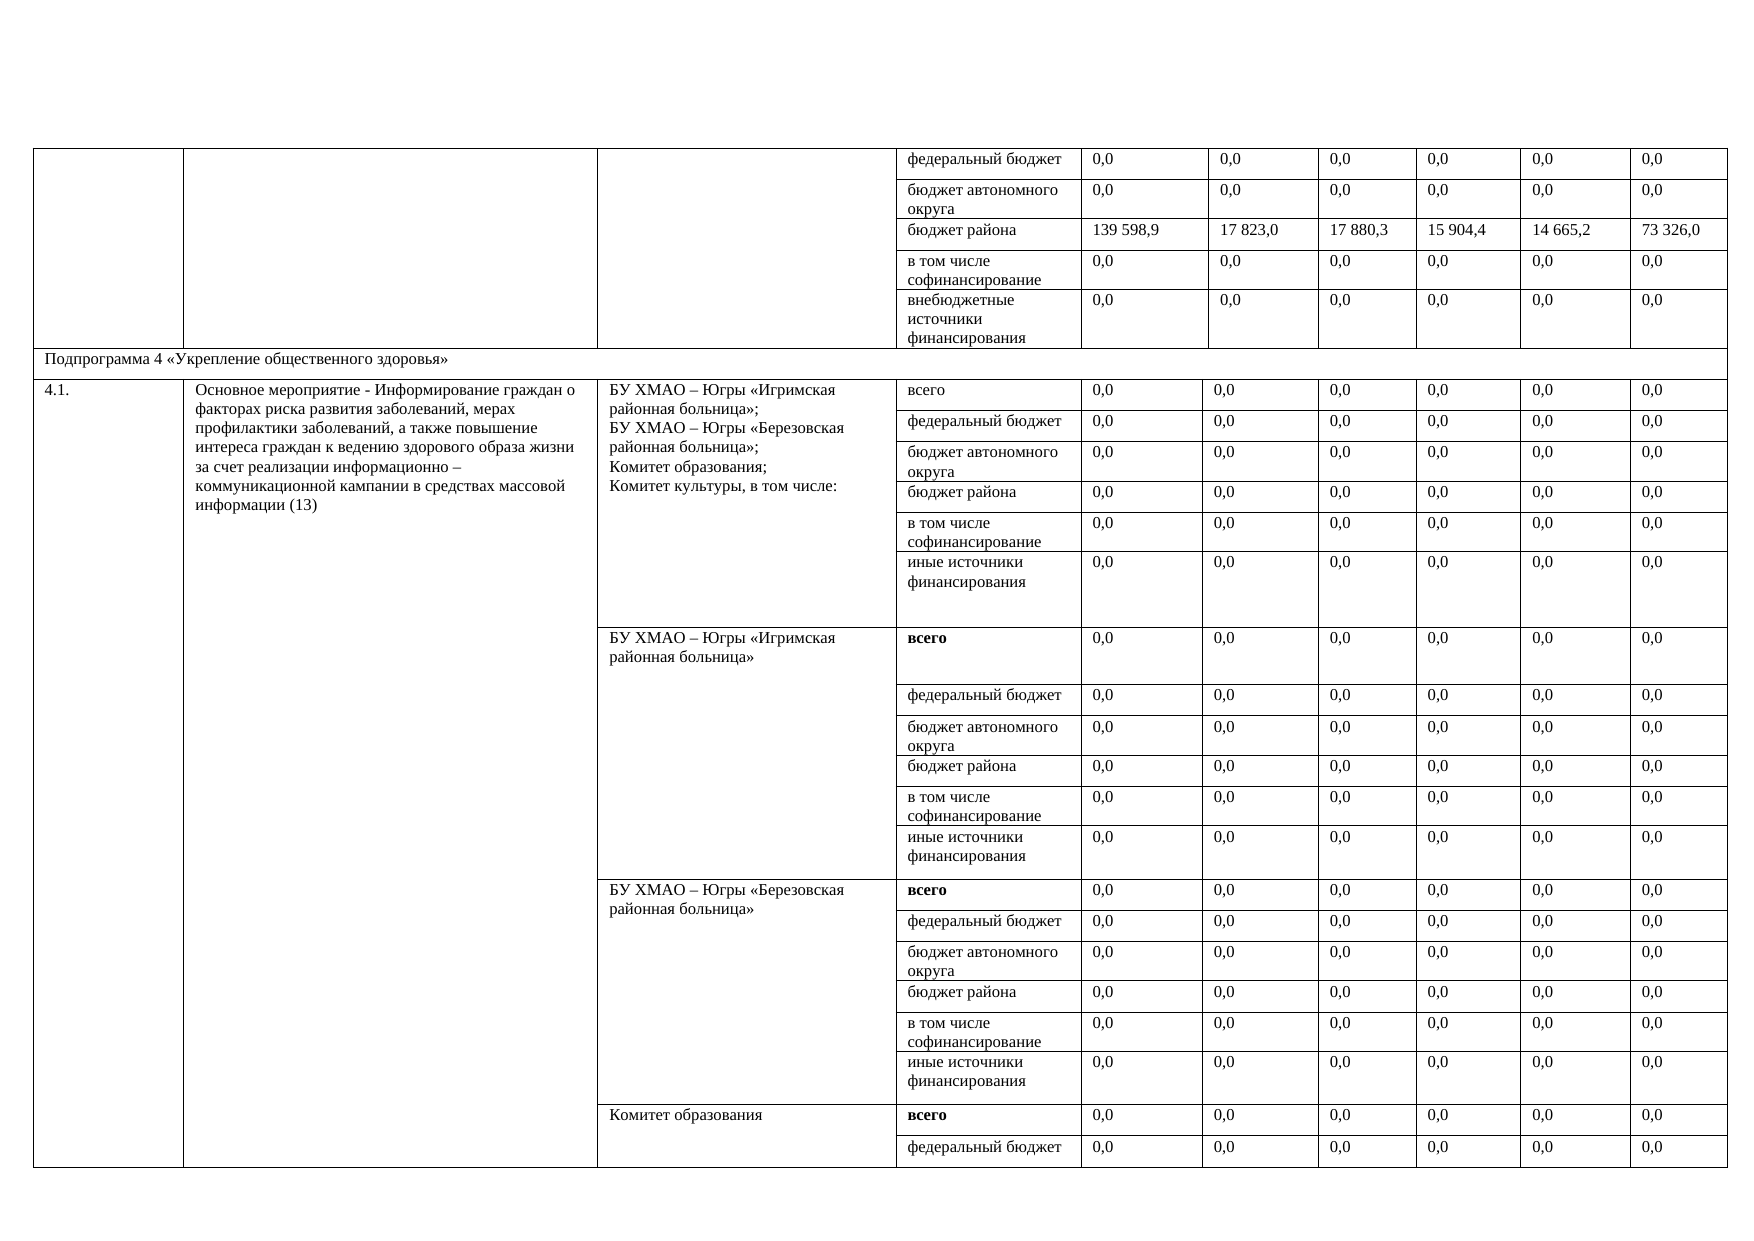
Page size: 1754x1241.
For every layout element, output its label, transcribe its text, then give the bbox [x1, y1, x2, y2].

table_cell 0,0 [1631, 880, 1727, 910]
table_cell 0,0 [1631, 149, 1727, 179]
table_cell 17 823,0 [1209, 219, 1318, 249]
table_cell 0,0 [1319, 628, 1416, 684]
table_cell 0,0 [1319, 149, 1416, 179]
table_cell 0,0 [1319, 251, 1416, 289]
table_cell 0,0 [1319, 787, 1416, 825]
table_cell 0,0 [1082, 1013, 1202, 1051]
table_cell иные источники финансирования [897, 1052, 1081, 1104]
table_cell 0,0 [1203, 1052, 1318, 1104]
table_cell 15 904,4 [1417, 219, 1520, 249]
table_cell федеральный бюджет [897, 911, 1081, 941]
table_cell 0,0 [1203, 880, 1318, 910]
table_cell 0,0 [1631, 251, 1727, 289]
table_cell 0,0 [1203, 756, 1318, 786]
table_cell 0,0 [1082, 628, 1202, 684]
table_cell 0,0 [1319, 442, 1416, 481]
table_cell 0,0 [1082, 149, 1208, 179]
table_cell 0,0 [1209, 180, 1318, 218]
table_cell 0,0 [1521, 290, 1630, 347]
table_cell иные источники финансирования [897, 552, 1081, 627]
table_cell 0,0 [1521, 149, 1630, 179]
table_cell 0,0 [1209, 149, 1318, 179]
table_cell 0,0 [1521, 411, 1630, 441]
table_cell 0,0 [1521, 251, 1630, 289]
table_cell бюджет района [897, 482, 1081, 512]
table_cell 0,0 [1417, 380, 1520, 410]
table_cell 0,0 [1319, 826, 1416, 878]
table_cell Подпрограмма 4 «Укрепление общественного здоровья» [34, 349, 1727, 379]
table_cell бюджет автономного округа [897, 180, 1081, 218]
table_cell 0,0 [1203, 942, 1318, 980]
table_cell 0,0 [1521, 826, 1630, 878]
table_cell 0,0 [1319, 180, 1416, 218]
table_cell 0,0 [1082, 880, 1202, 910]
table_cell 0,0 [1417, 628, 1520, 684]
table_cell 0,0 [1203, 685, 1318, 715]
table_cell БУ ХМАО – Югры «Березовская районная больница» [598, 880, 896, 1104]
table_cell 0,0 [1082, 482, 1202, 512]
table_cell 0,0 [1203, 1105, 1318, 1135]
table_cell 0,0 [1631, 290, 1727, 347]
table_cell 0,0 [1203, 911, 1318, 941]
table_cell 0,0 [1417, 756, 1520, 786]
table_cell федеральный бюджет [897, 149, 1081, 179]
table_cell 0,0 [1203, 552, 1318, 627]
table_cell 0,0 [1521, 380, 1630, 410]
table_cell 0,0 [1319, 380, 1416, 410]
table_cell 0,0 [1319, 513, 1416, 551]
table_cell 0,0 [1417, 180, 1520, 218]
table_cell 0,0 [1521, 1136, 1630, 1167]
table_cell 0,0 [1631, 180, 1727, 218]
table_cell федеральный бюджет [897, 411, 1081, 441]
table_cell всего [897, 1105, 1081, 1135]
table_cell Основное мероприятие - Информирование граждан о факторах риска развития заболеваний, мерах профилактики заболеваний, а также повышение интереса граждан к ведению здорового образа жизни за счет реализации информационно – коммуникационной кампании в средствах массовой информации (13) [184, 380, 597, 1167]
table_cell 0,0 [1417, 716, 1520, 755]
table_cell 0,0 [1082, 756, 1202, 786]
table_cell 0,0 [1203, 826, 1318, 878]
table_cell 0,0 [1203, 716, 1318, 755]
table_cell 0,0 [1082, 552, 1202, 627]
table_cell 0,0 [1319, 1013, 1416, 1051]
table_cell всего [897, 628, 1081, 684]
table_cell бюджет района [897, 756, 1081, 786]
table_cell 0,0 [1631, 716, 1727, 755]
table_cell 17 880,3 [1319, 219, 1416, 249]
table_cell 0,0 [1417, 552, 1520, 627]
table_cell 0,0 [1417, 442, 1520, 481]
table_cell 0,0 [1521, 513, 1630, 551]
table_cell 0,0 [1203, 1136, 1318, 1167]
table_cell 0,0 [1521, 482, 1630, 512]
table_cell 0,0 [1319, 716, 1416, 755]
table_cell 0,0 [1631, 442, 1727, 481]
table_cell 0,0 [1082, 942, 1202, 980]
table_cell 0,0 [1417, 685, 1520, 715]
table_cell 0,0 [1631, 552, 1727, 627]
table_cell 0,0 [1319, 411, 1416, 441]
table_cell 0,0 [1417, 411, 1520, 441]
table_cell 0,0 [1417, 1136, 1520, 1167]
table_cell иные источники финансирования [897, 826, 1081, 878]
table_cell 0,0 [1631, 1052, 1727, 1104]
table_cell 0,0 [1082, 251, 1208, 289]
table_cell 0,0 [1417, 290, 1520, 347]
table_cell 14 665,2 [1521, 219, 1630, 249]
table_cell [184, 149, 597, 347]
table_cell 0,0 [1319, 482, 1416, 512]
table_cell 0,0 [1319, 290, 1416, 347]
table_cell 139 598,9 [1082, 219, 1208, 249]
table_cell 0,0 [1521, 942, 1630, 980]
table_cell 0,0 [1203, 628, 1318, 684]
table_cell 0,0 [1631, 411, 1727, 441]
table_cell 0,0 [1631, 981, 1727, 1012]
table_cell 0,0 [1521, 880, 1630, 910]
table_cell 0,0 [1417, 942, 1520, 980]
table_cell [598, 149, 896, 347]
table_cell 0,0 [1417, 1105, 1520, 1135]
table_cell 0,0 [1082, 1105, 1202, 1135]
table_cell 0,0 [1521, 756, 1630, 786]
table_cell БУ ХМАО – Югры «Игримская районная больница» [598, 628, 896, 878]
table_cell бюджет автономного округа [897, 442, 1081, 481]
table_cell бюджет автономного округа [897, 716, 1081, 755]
table_cell 0,0 [1082, 787, 1202, 825]
table_cell 0,0 [1521, 1013, 1630, 1051]
table_cell 0,0 [1203, 1013, 1318, 1051]
table_cell 0,0 [1082, 685, 1202, 715]
table_cell бюджет автономного округа [897, 942, 1081, 980]
table_cell в том числе софинансирование [897, 787, 1081, 825]
table_cell 0,0 [1082, 513, 1202, 551]
table_cell федеральный бюджет [897, 1136, 1081, 1167]
table_cell 0,0 [1521, 981, 1630, 1012]
table_cell 0,0 [1319, 981, 1416, 1012]
table_cell 0,0 [1203, 981, 1318, 1012]
table_cell 0,0 [1417, 826, 1520, 878]
table_cell 0,0 [1209, 251, 1318, 289]
table_cell всего [897, 880, 1081, 910]
table_cell внебюджетные источники финансирования [897, 290, 1081, 347]
table_cell 0,0 [1203, 513, 1318, 551]
table_cell 0,0 [1203, 482, 1318, 512]
table_cell 0,0 [1203, 787, 1318, 825]
table_cell 0,0 [1521, 628, 1630, 684]
table_cell 0,0 [1631, 787, 1727, 825]
table_cell всего [897, 380, 1081, 410]
table_cell 4.1. [34, 380, 183, 1167]
table_cell 0,0 [1319, 942, 1416, 980]
table_cell 0,0 [1631, 911, 1727, 941]
table_cell [34, 149, 183, 347]
table_cell 0,0 [1521, 1105, 1630, 1135]
table_cell 0,0 [1082, 911, 1202, 941]
table_cell 0,0 [1417, 482, 1520, 512]
table_cell 0,0 [1082, 442, 1202, 481]
table_cell Комитет образования [598, 1105, 896, 1167]
table_cell в том числе софинансирование [897, 251, 1081, 289]
table_cell 73 326,0 [1631, 219, 1727, 249]
table_cell 0,0 [1417, 251, 1520, 289]
table_cell 0,0 [1631, 628, 1727, 684]
table_cell 0,0 [1417, 1052, 1520, 1104]
table_cell 0,0 [1521, 716, 1630, 755]
table_cell БУ ХМАО – Югры «Игримская районная больница»; БУ ХМАО – Югры «Березовская районная больница»; Комитет образования; Комитет культуры, в том числе: [598, 380, 896, 627]
table_cell 0,0 [1521, 442, 1630, 481]
table_cell 0,0 [1417, 149, 1520, 179]
table_cell 0,0 [1417, 513, 1520, 551]
table_cell 0,0 [1417, 911, 1520, 941]
table_cell 0,0 [1631, 1136, 1727, 1167]
table_cell 0,0 [1082, 380, 1202, 410]
table_cell бюджет района [897, 219, 1081, 249]
table_cell 0,0 [1082, 1136, 1202, 1167]
table_cell 0,0 [1521, 787, 1630, 825]
table_cell 0,0 [1521, 911, 1630, 941]
table_cell 0,0 [1319, 1052, 1416, 1104]
table_cell в том числе софинансирование [897, 1013, 1081, 1051]
table_cell 0,0 [1631, 1013, 1727, 1051]
table_cell 0,0 [1203, 380, 1318, 410]
table_cell 0,0 [1319, 756, 1416, 786]
table_cell 0,0 [1319, 880, 1416, 910]
table_cell 0,0 [1319, 1136, 1416, 1167]
table_cell 0,0 [1521, 1052, 1630, 1104]
table_cell 0,0 [1203, 442, 1318, 481]
table_cell 0,0 [1082, 180, 1208, 218]
table_cell 0,0 [1209, 290, 1318, 347]
table_cell 0,0 [1319, 552, 1416, 627]
table_cell 0,0 [1417, 1013, 1520, 1051]
table_cell 0,0 [1631, 380, 1727, 410]
table_cell 0,0 [1082, 411, 1202, 441]
table_cell 0,0 [1631, 1105, 1727, 1135]
table_cell 0,0 [1521, 180, 1630, 218]
table_cell 0,0 [1203, 411, 1318, 441]
table_cell бюджет района [897, 981, 1081, 1012]
table_cell 0,0 [1521, 685, 1630, 715]
table_cell 0,0 [1631, 482, 1727, 512]
table_cell 0,0 [1631, 826, 1727, 878]
table_cell 0,0 [1631, 685, 1727, 715]
table_cell в том числе софинансирование [897, 513, 1081, 551]
table_cell 0,0 [1417, 981, 1520, 1012]
table_cell 0,0 [1521, 552, 1630, 627]
table_cell 0,0 [1082, 290, 1208, 347]
table_cell 0,0 [1319, 911, 1416, 941]
table_cell 0,0 [1082, 826, 1202, 878]
table_cell 0,0 [1631, 756, 1727, 786]
table_cell 0,0 [1631, 513, 1727, 551]
table_cell 0,0 [1082, 716, 1202, 755]
table_cell 0,0 [1631, 942, 1727, 980]
table_cell федеральный бюджет [897, 685, 1081, 715]
table_cell 0,0 [1082, 981, 1202, 1012]
table_cell 0,0 [1082, 1052, 1202, 1104]
table_cell 0,0 [1319, 1105, 1416, 1135]
table_cell 0,0 [1417, 880, 1520, 910]
table_cell 0,0 [1417, 787, 1520, 825]
table_cell 0,0 [1319, 685, 1416, 715]
